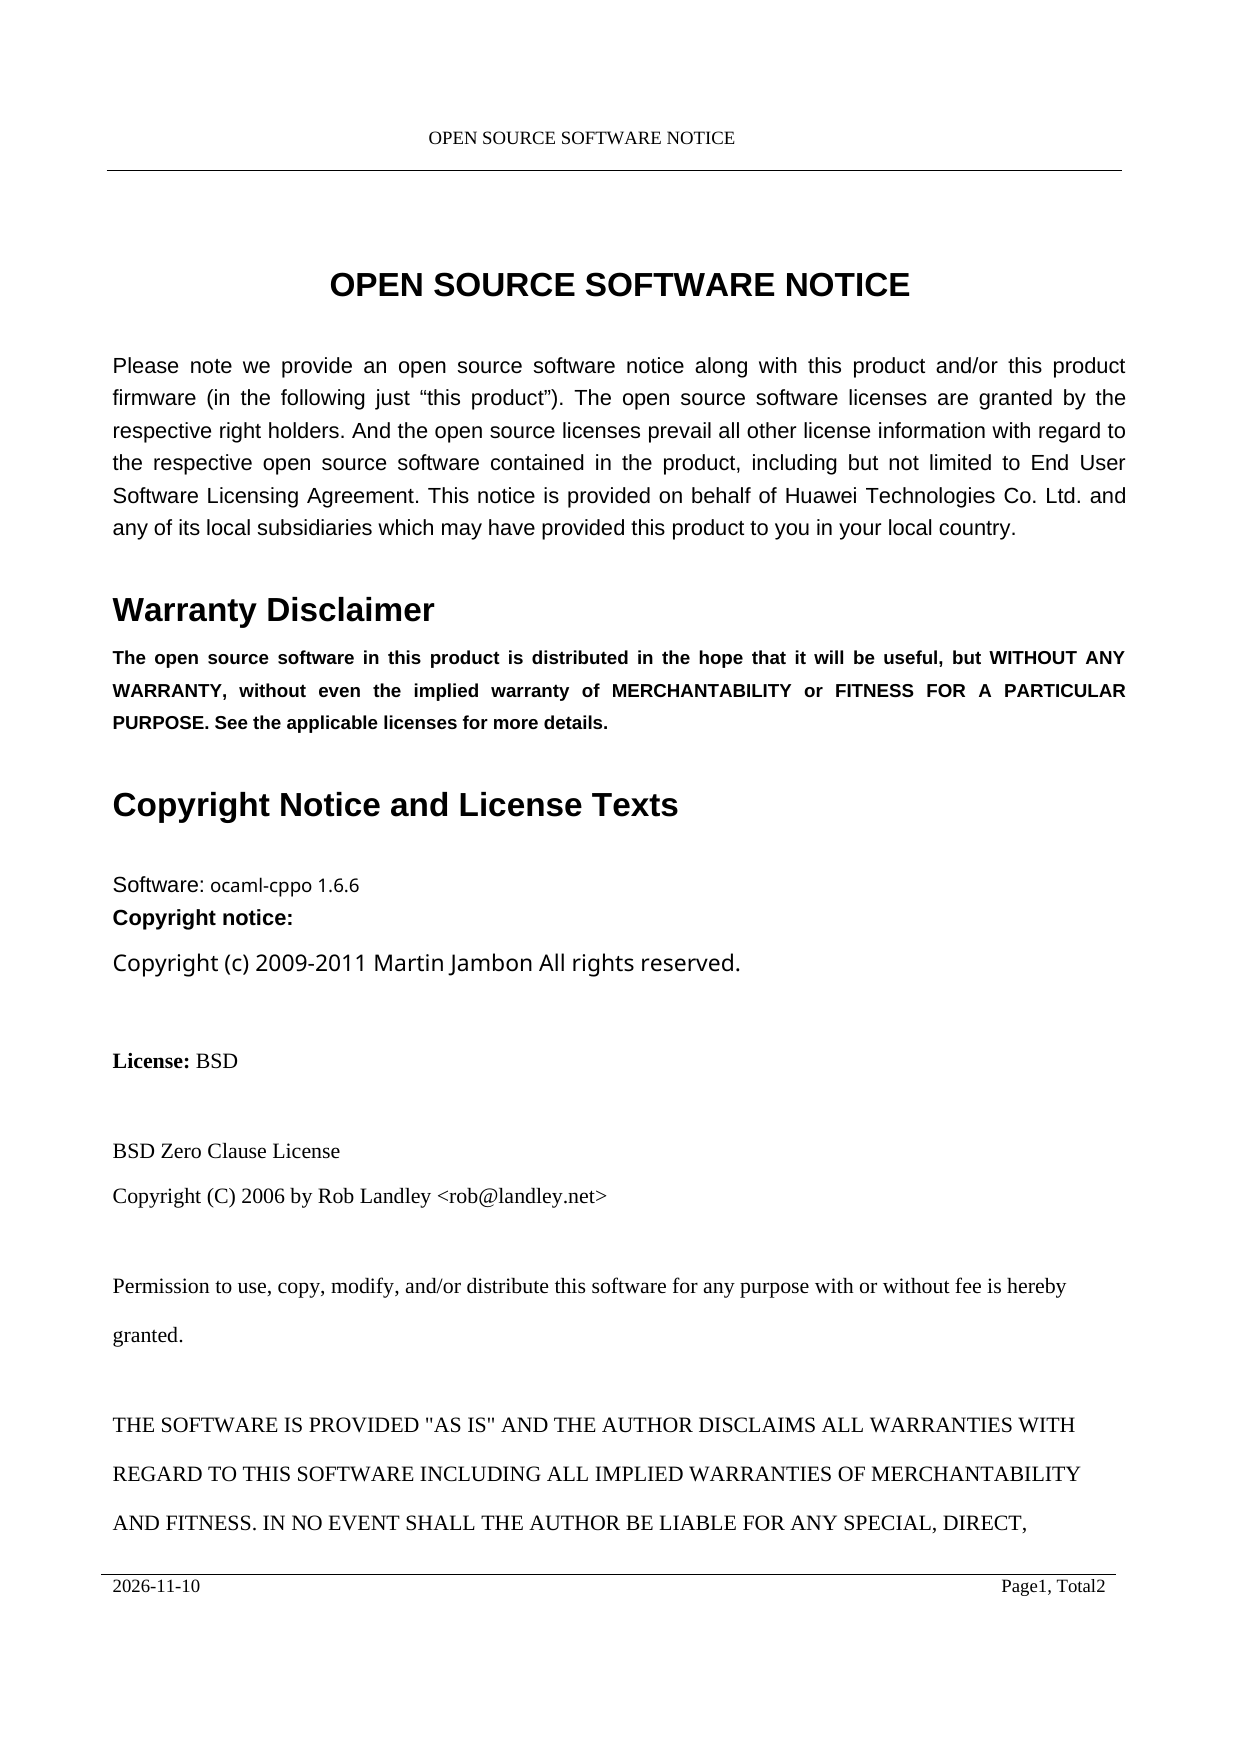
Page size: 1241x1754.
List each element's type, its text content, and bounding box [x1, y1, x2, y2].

text Warranty Disclaimer [112, 576, 1128, 641]
text OPEN SOURCE SOFTWARE NOTICE [112, 251, 1128, 316]
text Copyright (c) 2009-2011 Martin Jambon All rights reserved. [112, 947, 1128, 979]
text Copyright Notice and License Texts [112, 771, 1128, 836]
text BSD Zero Clause License [112, 1134, 1128, 1167]
text Please note we provide an open source software notice along with this product and/or this product firmware (in the following just “this product”). The open source software licenses are granted by the respective right holders. And the open source licenses prevail all other license information with regard to the respective open source software contained in the product, including but not limited to End User Software Licensing Agreement. This notice is provided on behalf of Huawei Technologies Co. Ltd. and any of its local subsidiaries which may have provided this product to you in your local country. [112, 349, 1128, 544]
text The open source software in this product is distributed in the hope that it will be useful, but WITHOUT ANY WARRANTY, without even the implied warranty of MERCHANTABILITY or FITNESS FOR A PARTICULAR PURPOSE. See the applicable licenses for more details. [112, 641, 1128, 739]
text Software: ocaml-cppo 1.6.6 [112, 869, 1128, 901]
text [112, 1408, 1128, 1538]
text Copyright notice: [112, 901, 1128, 934]
text License: BSD [112, 1044, 1128, 1077]
text Copyright (C) 2006 by Rob Landley <rob@landley.net> [112, 1179, 1128, 1212]
text Permission to use, copy, modify, and/or distribute this software for any purpose with or without fee is hereby granted. [112, 1269, 1128, 1351]
